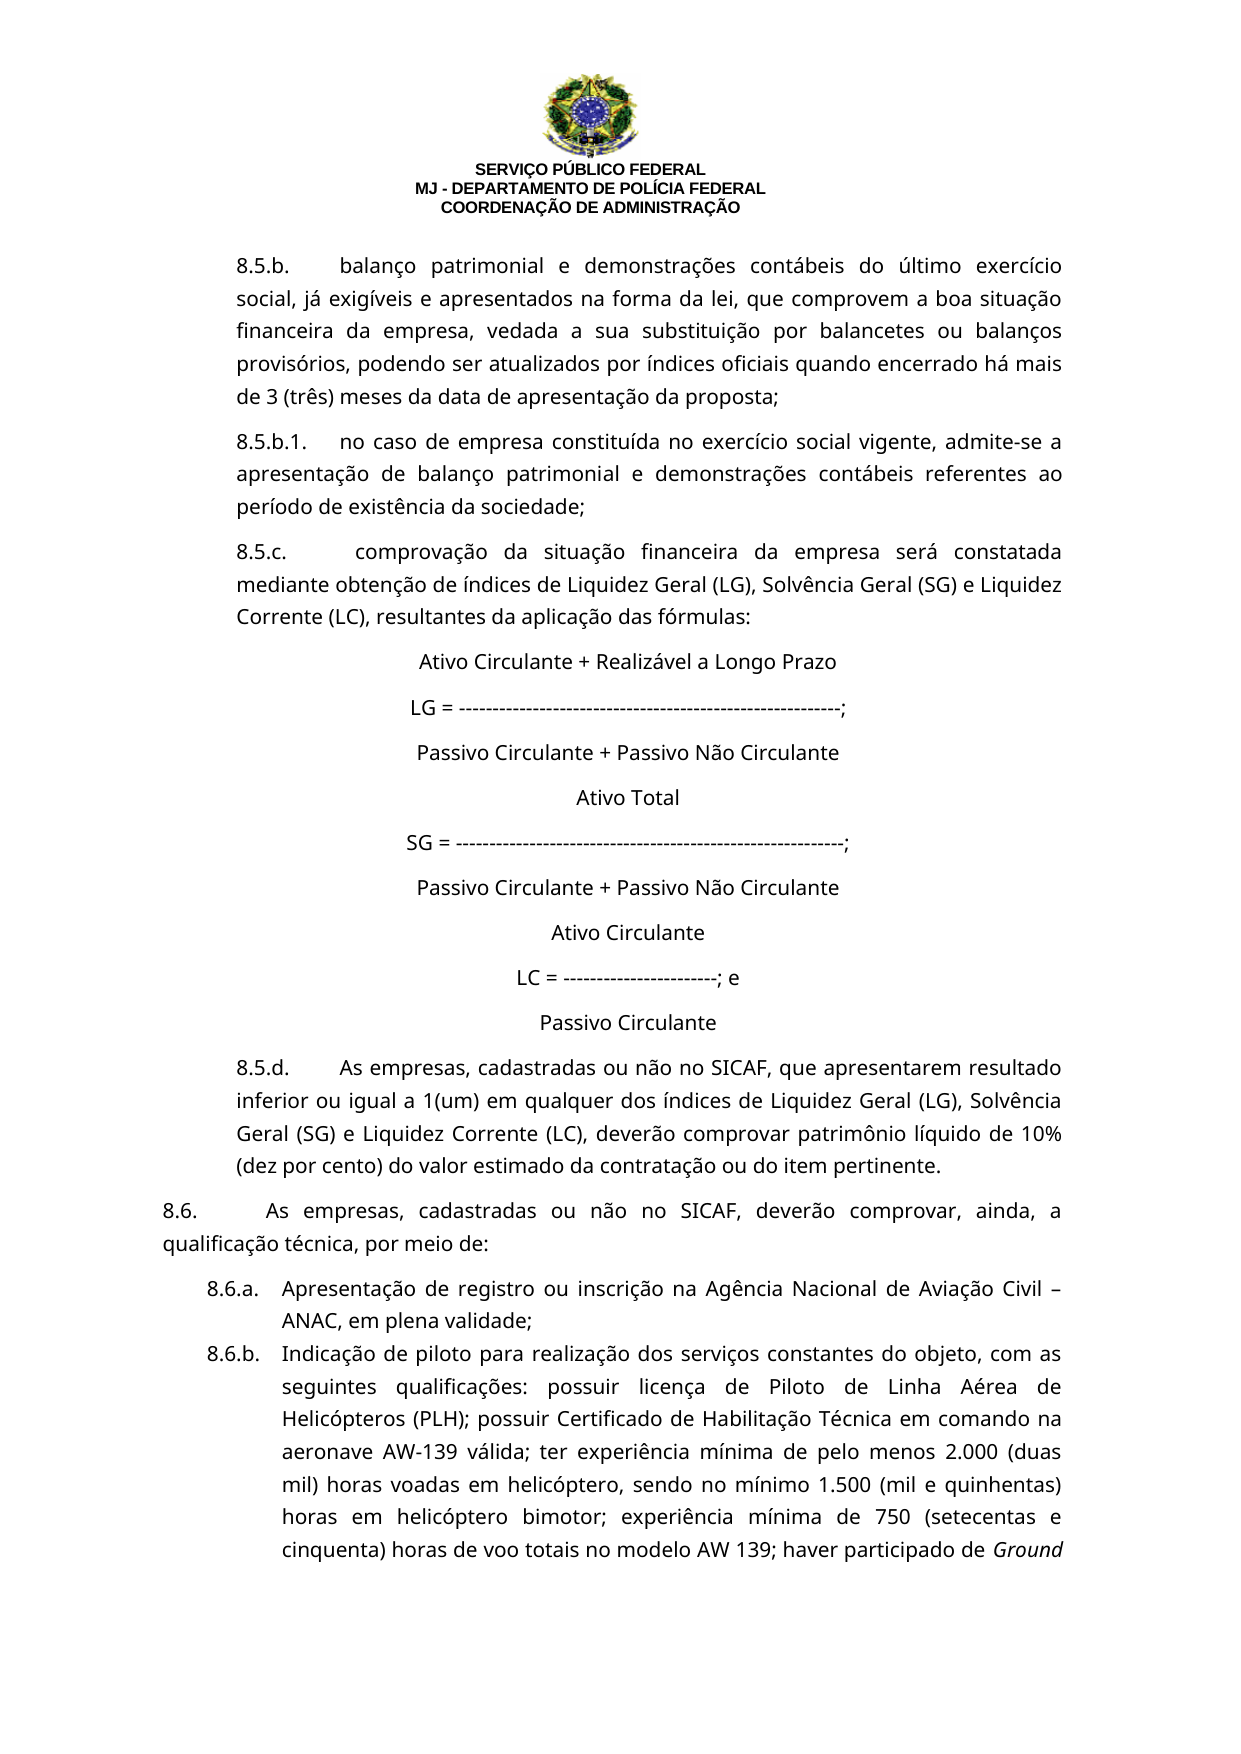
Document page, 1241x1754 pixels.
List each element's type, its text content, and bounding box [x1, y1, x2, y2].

text Ativo Circulante [193, 918, 1063, 947]
text SG = ----------------------------------------------------------; [193, 828, 1063, 856]
text Passivo Circulante + Passivo Não Circulante [193, 738, 1063, 766]
list As empresas, cadastradas ou não no SICAF, que apresentarem resultado inferior ou igual a 1(um) em qualquer dos índices de Liquidez Geral (LG), Solvência Geral (SG) e Liquidez Corrente (LC), deverão comprovar patrimônio líquido de 10% (dez por cento) do valor estimado da contratação ou do item pertinente. [236, 1053, 1063, 1180]
list no caso de empresa constituída no exercício social vigente, admite-se a apresentação de balanço patrimonial e demonstrações contábeis referentes ao período de existência da sociedade; [236, 427, 1063, 521]
text Ativo Circulante + Realizável a Longo Prazo [193, 647, 1063, 676]
list comprovação da situação financeira da empresa será constatada mediante obtenção de índices de Liquidez Geral (LG), Solvência Geral (SG) e Liquidez Corrente (LC), resultantes da aplicação das fórmulas: [236, 537, 1063, 631]
list Apresentação de registro ou inscrição na Agência Nacional de Aviação Civil – ANAC, em plena validade; [207, 1274, 1063, 1335]
text Passivo Circulante + Passivo Não Circulante [193, 873, 1063, 901]
text LC = -----------------------; e [193, 963, 1063, 992]
text LG = ---------------------------------------------------------; [193, 693, 1063, 721]
list As empresas, cadastradas ou não no SICAF, deverão comprovar, ainda, a qualificação técnica, por meio de: [162, 1196, 1063, 1257]
text Passivo Circulante [193, 1008, 1063, 1037]
list balanço patrimonial e demonstrações contábeis do último exercício social, já exigíveis e apresentados na forma da lei, que comprovem a boa situação financeira da empresa, vedada a sua substituição por balancetes ou balanços provisórios, podendo ser atualizados por índices oficiais quando encerrado há mais de 3 (três) meses da data de apresentação da proposta; [236, 251, 1063, 410]
text Ativo Total [193, 783, 1063, 811]
